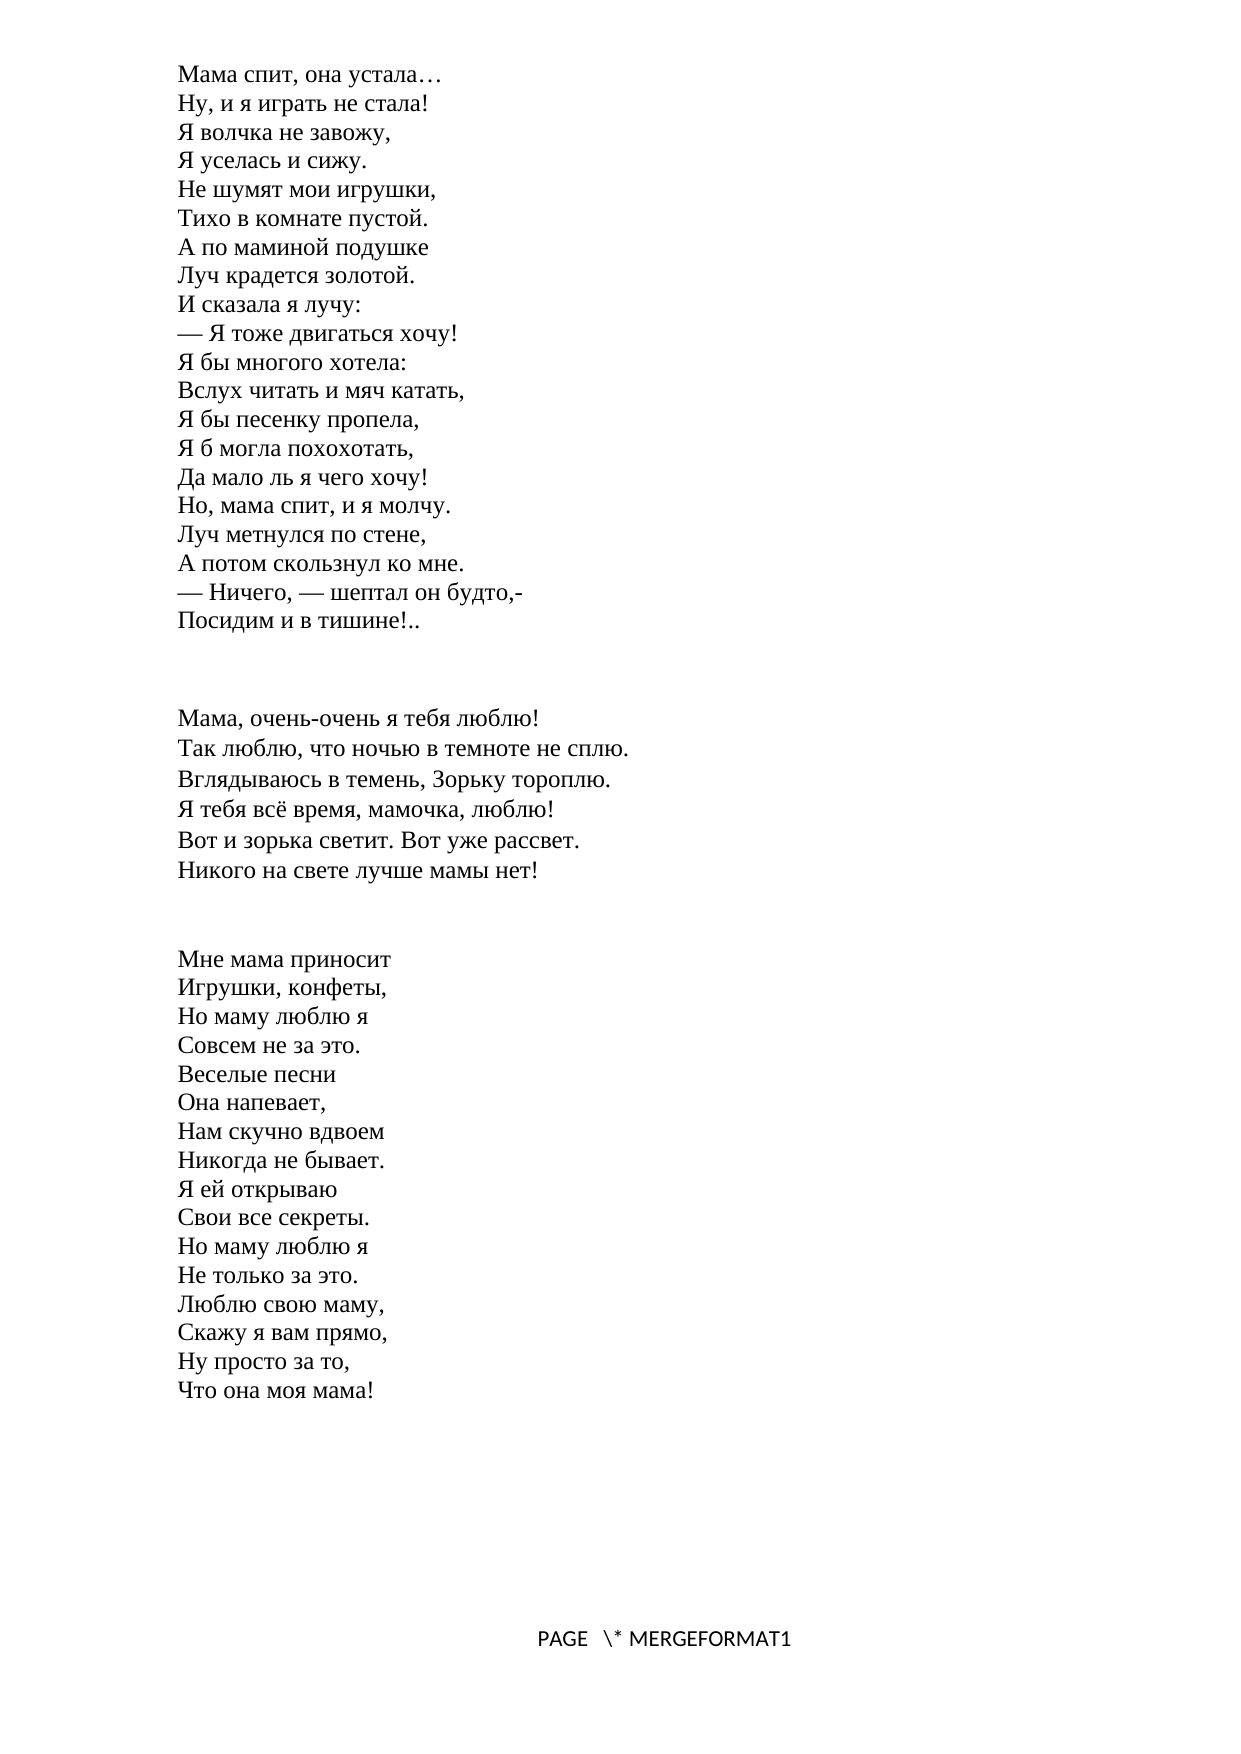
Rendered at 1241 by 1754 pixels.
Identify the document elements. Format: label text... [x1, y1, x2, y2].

text Вслух читать и мяч катать, [177, 375, 1152, 404]
text А по маминой подушке [177, 232, 1152, 260]
text Люблю свою маму, [177, 1289, 1152, 1317]
text Ну просто за то, [177, 1346, 1152, 1375]
text Тихо в комнате пустой. [177, 203, 1152, 232]
text Мама спит, она устала… [177, 59, 1152, 88]
text Я тебя всё время, мамочка, люблю! [177, 793, 1152, 823]
text — Я тоже двигаться хочу! [177, 318, 1152, 347]
text И сказала я лучу: [177, 289, 1152, 318]
text Нам скучно вдвоем [177, 1116, 1152, 1145]
text Что она моя мама! [177, 1375, 1152, 1404]
text Никогда не бывает. [177, 1145, 1152, 1174]
text Не только за это. [177, 1260, 1152, 1289]
text Никого на свете лучше мамы нет! [177, 854, 1152, 884]
text Я ей открываю [177, 1174, 1152, 1202]
text Я бы многого хотела: [177, 347, 1152, 375]
text Мама, очень-очень я тебя люблю! [177, 701, 1152, 732]
text А потом скользнул ко мне. [177, 548, 1152, 577]
text Совсем не за это. [177, 1030, 1152, 1059]
text Но, мама спит, и я молчу. [177, 490, 1152, 519]
text Но маму люблю я [177, 1001, 1152, 1030]
text Свои все секреты. [177, 1202, 1152, 1231]
text Но маму люблю я [177, 1231, 1152, 1260]
text Я б могла похохотать, [177, 433, 1152, 462]
text — Ничего, — шептал он будто,- [177, 577, 1152, 605]
text Игрушки, конфеты, [177, 972, 1152, 1001]
text Так люблю, что ночью в темноте не сплю. [177, 732, 1152, 762]
text Скажу я вам прямо, [177, 1317, 1152, 1346]
text Она напевает, [177, 1087, 1152, 1116]
text Веселые песни [177, 1059, 1152, 1087]
text Посидим и в тишине!.. [177, 605, 1152, 634]
text Луч метнулся по стене, [177, 519, 1152, 548]
text Я бы песенку пропела, [177, 404, 1152, 433]
text Да мало ль я чего хочу! [177, 462, 1152, 490]
text Не шумят мои игрушки, [177, 174, 1152, 203]
text Мне мама приносит [177, 944, 1152, 972]
text Луч крадется золотой. [177, 260, 1152, 289]
text Ну, и я играть не стала! [177, 88, 1152, 117]
text Вот и зорька светит. Вот уже рассвет. [177, 823, 1152, 854]
text Я уселась и сижу. [177, 145, 1152, 174]
text Вглядываюсь в темень, Зорьку тороплю. [177, 762, 1152, 793]
text Я волчка не завожу, [177, 117, 1152, 145]
